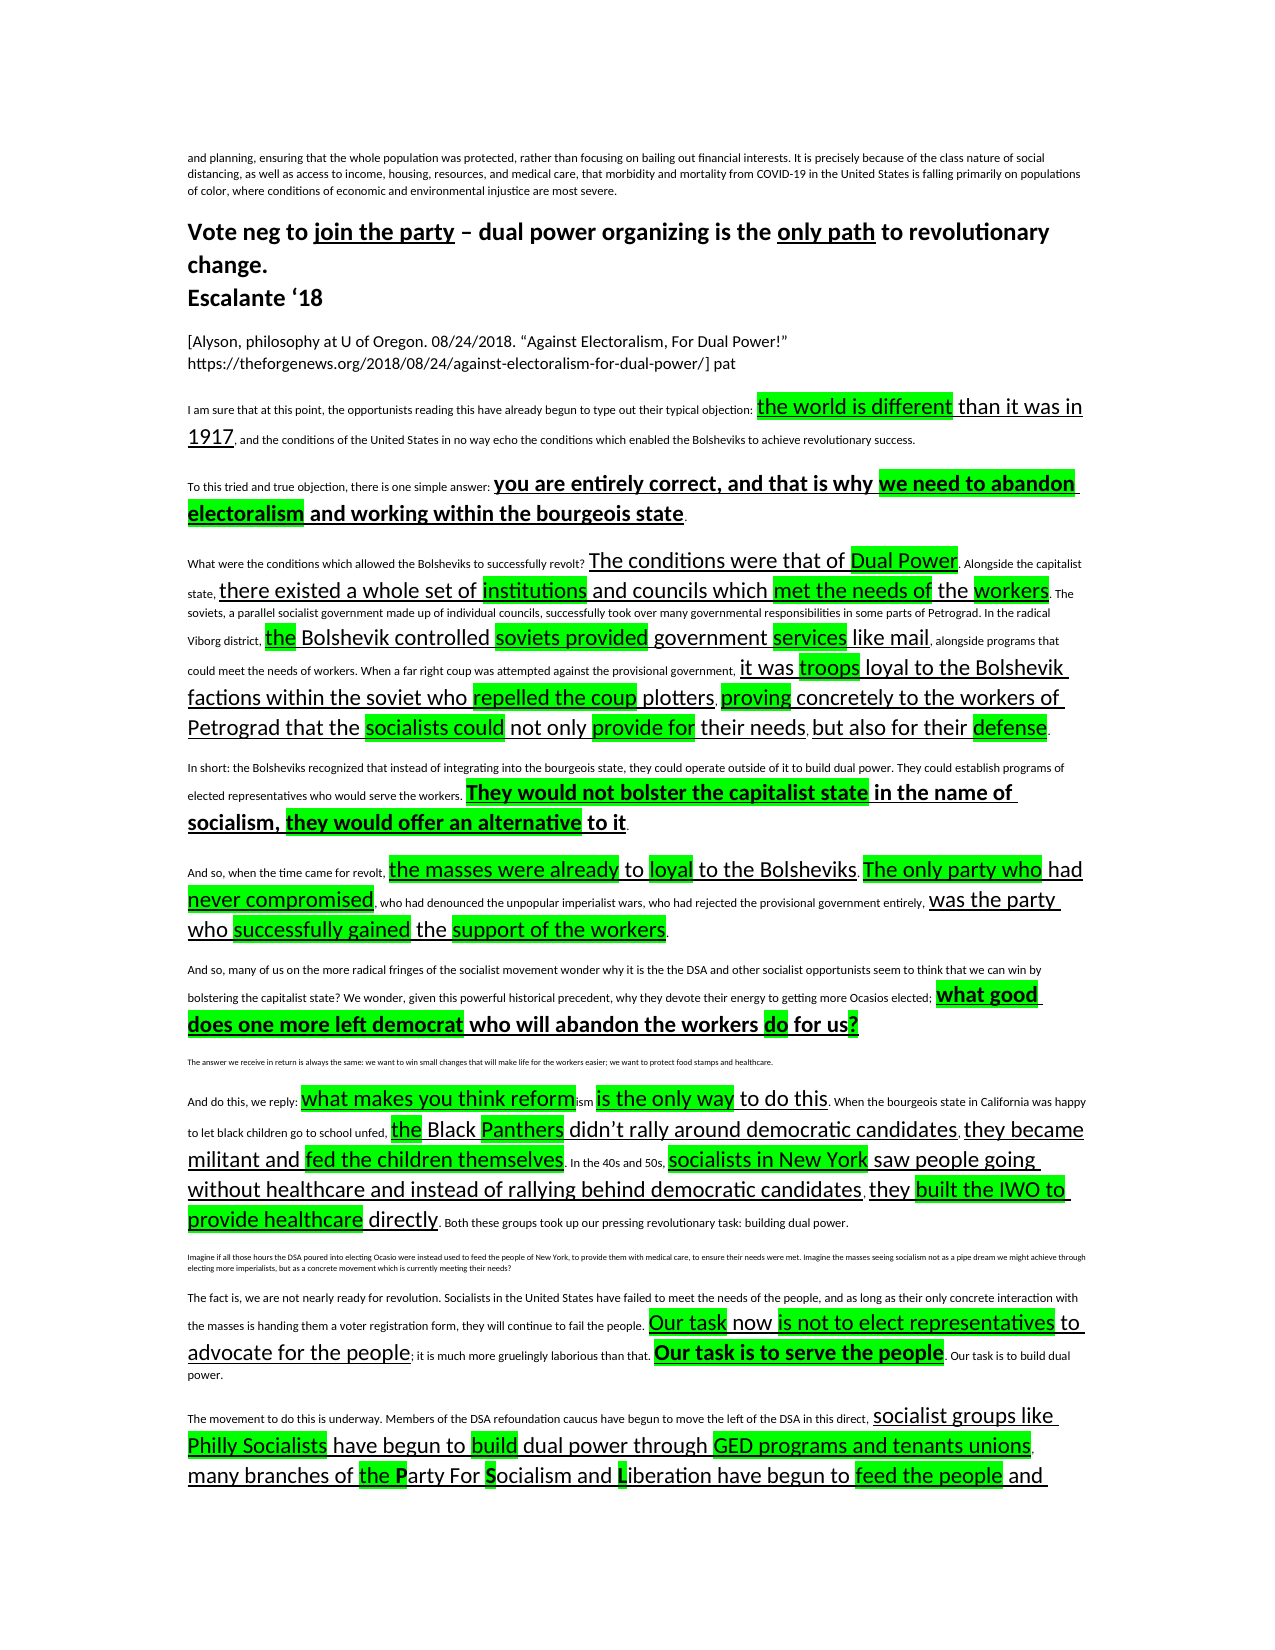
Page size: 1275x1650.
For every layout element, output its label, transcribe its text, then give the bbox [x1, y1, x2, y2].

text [187, 1401, 1087, 1489]
text The fact is, we are not nearly ready for revolution. Socialists in the United States have failed to meet the needs of the people, and as long as their only concrete interaction with the masses is handing them a voter registration form, they will continue to fail the people. Our task now is not to elect representatives to advocate for the people; it is much more gruelingly laborious than that. Our task is to serve the people. Our task is to build dual power. [187, 1291, 1087, 1383]
text In short: the Bolsheviks recognized that instead of integrating into the bourgeois state, they could operate outside of it to build dual power. They could establish programs of elected representatives who would serve the workers. They would not bolster the capitalist state in the name of socialism, they would offer an alternative to it. [187, 760, 1087, 836]
subtitle Vote neg to join the party – dual power organizing is the only path to revolutionary change. [187, 216, 1087, 279]
text And so, when the time came for revolt, the masses were already to loyal to the Bolsheviks. The only party who had never compromised, who had denounced the unpopular imperialist wars, who had rejected the provisional government entirely, was the party who successfully gained the support of the workers. [187, 855, 1087, 943]
text To this tried and true objection, there is one simple answer: you are entirely correct, and that is why we need to abandon electoralism and working within the bourgeois state. [187, 469, 1087, 527]
text Escalante ‘18 [187, 282, 1087, 312]
text And so, many of us on the more radical fringes of the socialist movement wonder why it is the the DSA and other socialist opportunists seem to think that we can win by bolstering the capitalist state? We wonder, given this powerful historical precedent, why they devote their energy to getting more Ocasios elected; what good does one more left democrat who will abandon the workers do for us? [187, 962, 1087, 1038]
text I am sure that at this point, the opportunists reading this have already begun to type out their typical objection: the world is different than it was in 1917, and the conditions of the United States in no way echo the conditions which enabled the Bolsheviks to achieve revolutionary success. [187, 392, 1087, 450]
text And do this, we reply: what makes you think reformism is the only way to do this. When the bourgeois state in California was happy to let black children go to school unfed, the Black Panthers didn’t rally around democratic candidates, they became militant and fed the children themselves. In the 40s and 50s, socialists in New York saw people going without healthcare and instead of rallying behind democratic candidates, they built the IWO to provide healthcare directly. Both these groups took up our pressing revolutionary task: building dual power. [187, 1084, 1087, 1233]
text [Alyson, philosophy at U of Oregon. 08/24/2018. “Against Electoralism, For Dual Power!” https://theforgenews.org/2018/08/24/against-electoralism-for-dual-power/] pat [187, 331, 1087, 374]
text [187, 150, 1087, 198]
text What were the conditions which allowed the Bolsheviks to successfully revolt? The conditions were that of Dual Power. Alongside the capitalist state, there existed a whole set of institutions and councils which met the needs of the workers. The soviets, a parallel socialist government made up of individual councils, successfully took over many governmental responsibilities in some parts of Petrograd. In the radical Viborg district, the Bolshevik controlled soviets provided government services like mail, alongside programs that could meet the needs of workers. When a far right coup was attempted against the provisional government, it was troops loyal to the Bolshevik factions within the soviet who repelled the coup plotters, proving concretely to the workers of Petrograd that the socialists could not only provide for their needs, but also for their defense. [187, 546, 1087, 742]
